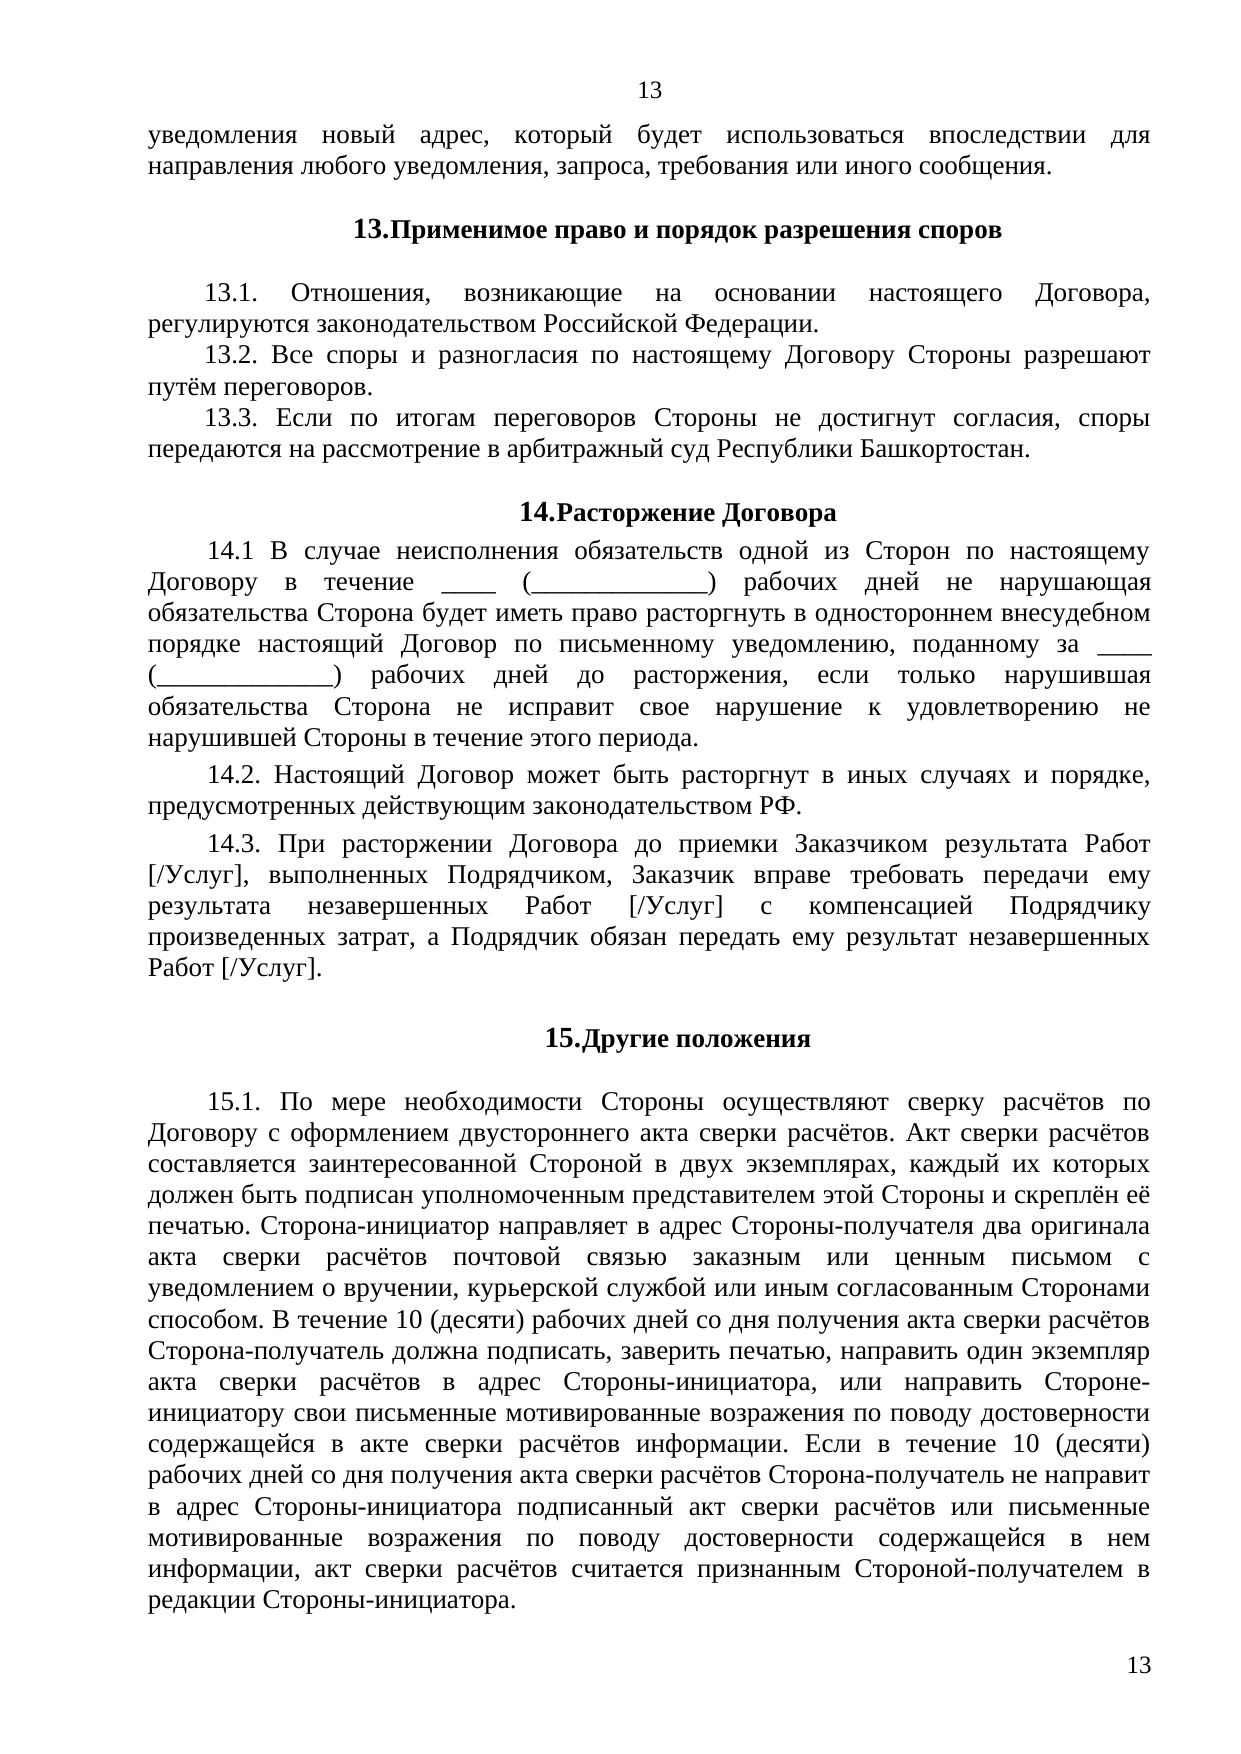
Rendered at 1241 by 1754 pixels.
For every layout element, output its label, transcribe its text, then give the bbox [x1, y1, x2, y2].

list Другие положения [204, 1020, 1152, 1053]
text 14.3. При расторжении Договора до приемки Заказчиком результата Работ [/Услуг], выполненных Подрядчиком, Заказчик вправе требовать передачи ему результата незавершенных Работ [/Услуг] с компенсацией Подрядчику произведенных затрат, а Подрядчик обязан передать ему результат незавершенных Работ [/Услуг]. [148, 827, 1152, 983]
text 13.2. Все споры и разногласия по настоящему Договору Стороны разрешают путём переговоров. [148, 338, 1152, 401]
list Применимое право и порядок разрешения споров [204, 212, 1152, 245]
text 13.1. Отношения, возникающие на основании настоящего Договора, регулируются законодательством Российской Федерации. [148, 276, 1152, 338]
text 13.3. Если по итогам переговоров Стороны не достигнут согласия, споры передаются на рассмотрение в арбитражный суд Республики Башкортостан. [148, 401, 1152, 463]
text 15.1. По мере необходимости Стороны осуществляют сверку расчётов по Договору с оформлением двустороннего акта сверки расчётов. Акт сверки расчётов составляется заинтересованной Стороной в двух экземплярах, каждый их которых должен быть подписан уполномоченным представителем этой Стороны и скреплён её печатью. Сторона-инициатор направляет в адрес Стороны-получателя два оригинала акта сверки расчётов почтовой связью заказным или ценным письмом с уведомлением о вручении, курьерской службой или иным согласованным Сторонами способом. В течение 10 (десяти) рабочих дней со дня получения акта сверки расчётов Сторона-получатель должна подписать, заверить печатью, направить один экземпляр акта сверки расчётов в адрес Стороны-инициатора, или направить Стороне-инициатору свои письменные мотивированные возражения по поводу достоверности содержащейся в акте сверки расчётов информации. Если в течение 10 (десяти) рабочих дней со дня получения акта сверки расчётов Сторона-получатель не направит в адрес Стороны-инициатора подписанный акт сверки расчётов или письменные мотивированные возражения по поводу достоверности содержащейся в нем информации, акт сверки расчётов считается признанным Стороной-получателем в редакции Стороны-инициатора. [148, 1085, 1152, 1614]
text 14.1 В случае неисполнения обязательств одной из Сторон по настоящему Договору в течение ____ (_____________) рабочих дней не нарушающая обязательства Сторона будет иметь право расторгнуть в одностороннем внесудебном порядке настоящий Договор по письменному уведомлению, поданному за ____ (_____________) рабочих дней до расторжения, если только нарушившая обязательства Сторона не исправит свое нарушение к удовлетворению не нарушившей Стороны в течение этого периода. [148, 534, 1152, 752]
list Расторжение Договора [204, 494, 1152, 528]
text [148, 118, 1152, 180]
text 14.2. Настоящий Договор может быть расторгнут в иных случаях и порядке, предусмотренных действующим законодательством РФ. [148, 758, 1152, 821]
